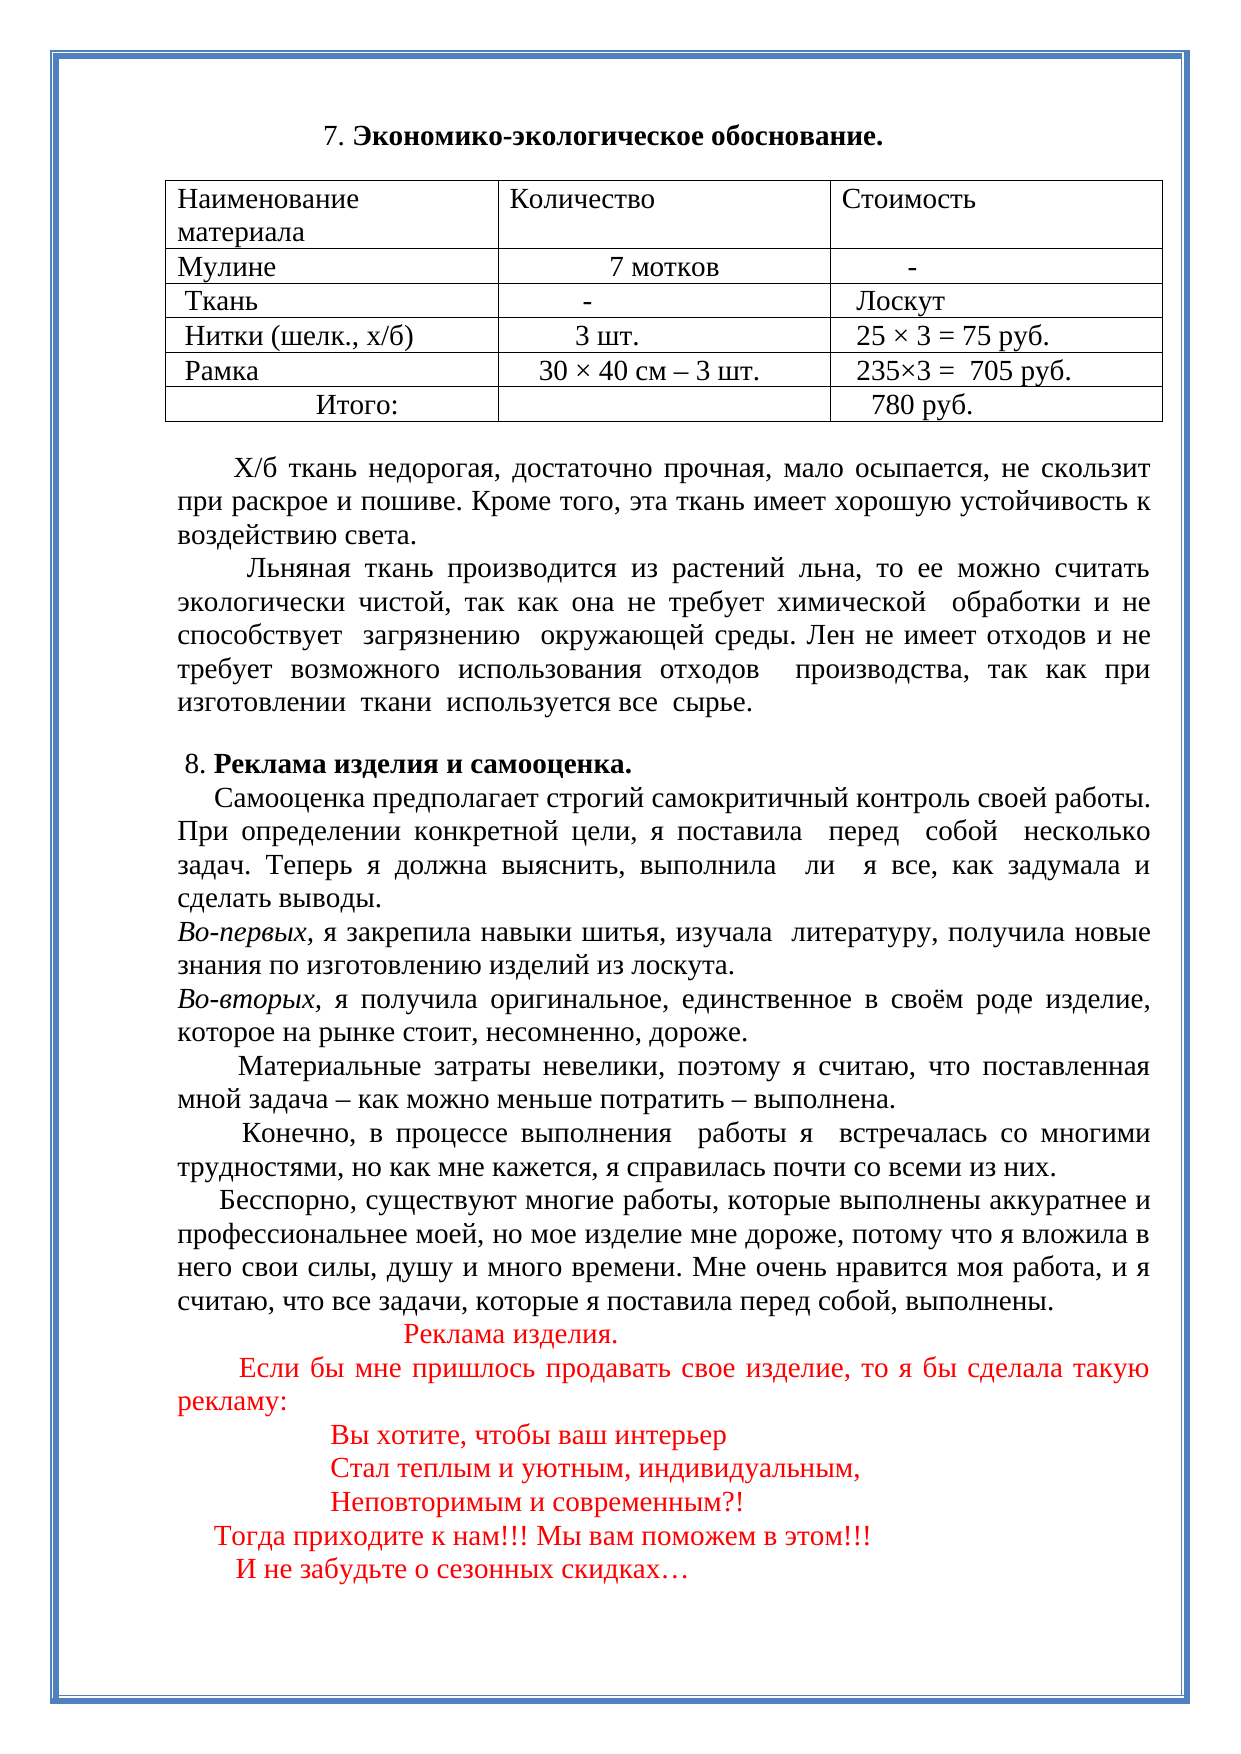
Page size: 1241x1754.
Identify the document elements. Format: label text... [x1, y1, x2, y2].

table_cell 235×3 = 705 руб. [831, 353, 1162, 386]
text Реклама изделия. [177, 1316, 1152, 1350]
text Х/б ткань недорогая, достаточно прочная, мало осыпается, не скользит при раскрое и пошиве. Кроме того, эта ткань имеет хорошую устойчивость к воздействию света. [177, 450, 1152, 550]
table_cell - [831, 249, 1162, 282]
text Льняная ткань производится из растений льна, то ее можно считать экологически чистой, так как она не требует химической обработки и не способствует загрязнению окружающей среды. Лен не имеет отходов и не требует возможного использования отходов производства, так как при изготовлении ткани используется все сырье. [177, 550, 1152, 718]
text 8. Реклама изделия и самооценка. [177, 746, 1152, 780]
table_cell - [499, 284, 830, 317]
text Конечно, в процессе выполнения работы я встречалась со многими трудностями, но как мне кажется, я справилась почти со всеми из них. [177, 1115, 1152, 1182]
text 7. Экономико-экологическое обоснование. [177, 118, 1152, 152]
table_cell 3 шт. [499, 318, 830, 352]
table_cell Ткань [166, 284, 498, 317]
text И не забудьте о сезонных скидках… [177, 1551, 1152, 1585]
table_header Количество [499, 181, 830, 248]
table_cell Мулине [166, 249, 498, 282]
table_cell Лоскут [831, 284, 1162, 317]
text Самооценка предполагает строгий самокритичный контроль своей работы. При определении конкретной цели, я поставила перед собой несколько задач. Теперь я должна выяснить, выполнила ли я все, как задумала и сделать выводы. [177, 780, 1152, 914]
table_cell Итого: [166, 387, 498, 421]
text Если бы мне пришлось продавать свое изделие, то я бы сделала такую рекламу: [177, 1350, 1152, 1417]
text Бесспорно, существуют многие работы, которые выполнены аккуратнее и профессиональнее моей, но мое изделие мне дороже, потому что я вложила в него свои силы, душу и много времени. Мне очень нравится моя работа, и я считаю, что все задачи, которые я поставила перед собой, выполнены. [177, 1182, 1152, 1316]
table_cell 7 мотков [499, 249, 830, 282]
table_cell Нитки (шелк., х/б) [166, 318, 498, 352]
table_header Стоимость [831, 181, 1162, 248]
text Материальные затраты невелики, поэтому я считаю, что поставленная мной задача – как можно меньше потратить – выполнена. [177, 1048, 1152, 1115]
text Неповторимым и современным?! [177, 1484, 1152, 1518]
text Во-вторых, я получила оригинальное, единственное в своём роде изделие, которое на рынке стоит, несомненно, дороже. [177, 981, 1152, 1048]
table_cell 780 руб. [831, 387, 1162, 421]
text Стал теплым и уютным, индивидуальным, [177, 1451, 1152, 1484]
table_cell Рамка [166, 353, 498, 386]
text Вы хотите, чтобы ваш интерьер [177, 1417, 1152, 1451]
table_cell [499, 387, 830, 421]
table_cell 30 × 40 см – 3 шт. [499, 353, 830, 386]
table_header Наименование материала [166, 181, 498, 248]
text Тогда приходите к нам!!! Мы вам поможем в этом!!! [177, 1518, 1152, 1551]
text Во-первых, я закрепила навыки шитья, изучала литературу, получила новые знания по изготовлению изделий из лоскута. [177, 914, 1152, 981]
table_cell 25 × 3 = 75 руб. [831, 318, 1162, 352]
